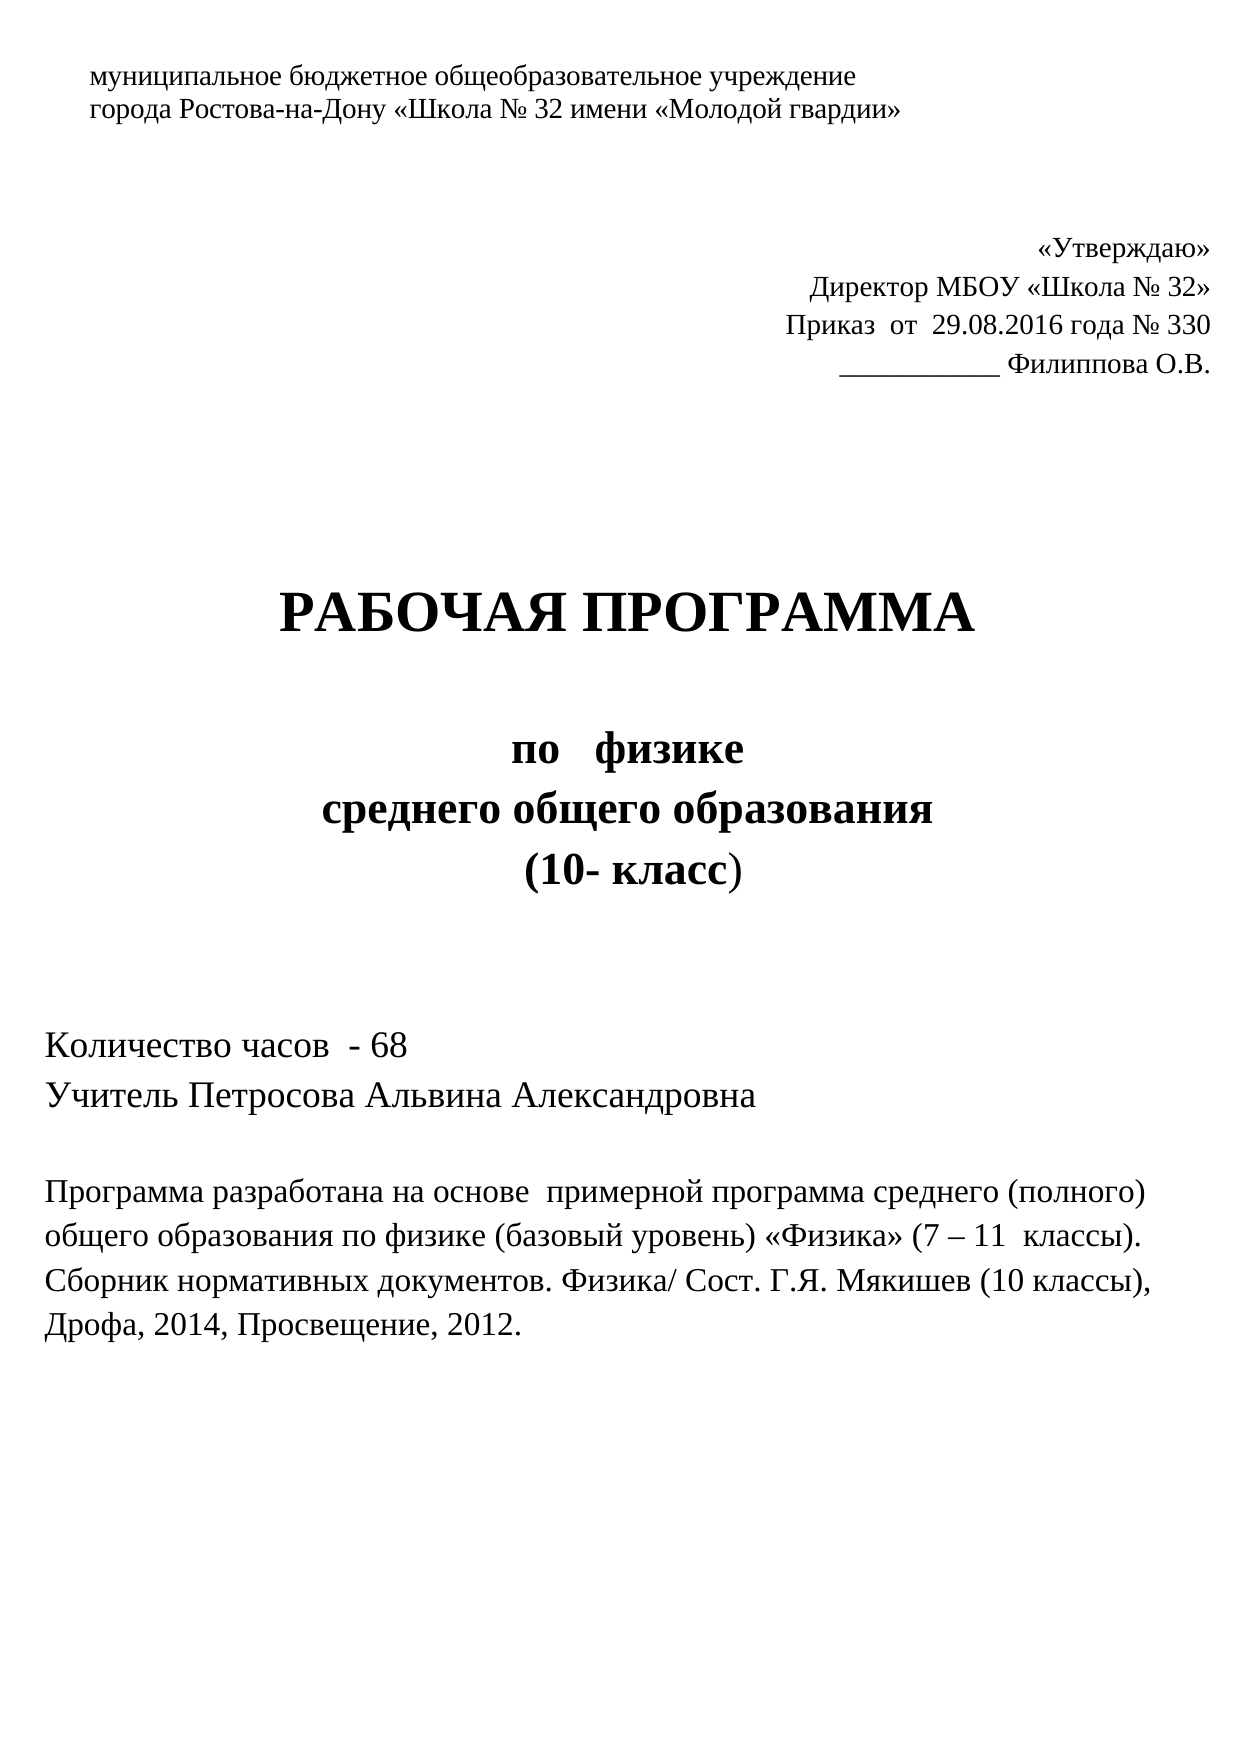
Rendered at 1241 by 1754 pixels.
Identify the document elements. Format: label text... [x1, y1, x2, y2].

text РАБОЧАЯ ПРОГРАММА [44, 577, 1211, 644]
text Учитель Петросова Альвина Александровна [44, 1072, 1211, 1116]
text Количество часов - 68 [44, 1023, 1211, 1066]
text «Утверждаю» [44, 230, 1211, 264]
list города Ростова-на-Дону «Школа № 32 имени «Молодой гвардии» [89, 91, 1211, 125]
text Директор МБОУ «Школа № 32» [44, 269, 1211, 302]
text ___________ Филиппова О.В. [44, 346, 1211, 379]
list муниципальное бюджетное общеобразовательное учреждение [89, 58, 1211, 91]
text по физике [44, 720, 1211, 773]
text среднего общего образования [44, 781, 1211, 833]
text Программа разработана на основе примерной программа среднего (полного) общего образования по физике (базовый уровень) «Физика» (7 – 11 классы). Сборник нормативных документов. Физика/ Сост. Г.Я. Мякишев (10 классы), Дрофа, 2014, Просвещение, 2012. [44, 1172, 1211, 1342]
text Приказ от 29.08.2016 года № 330 [44, 307, 1211, 341]
text (10- класс) [44, 841, 1211, 894]
